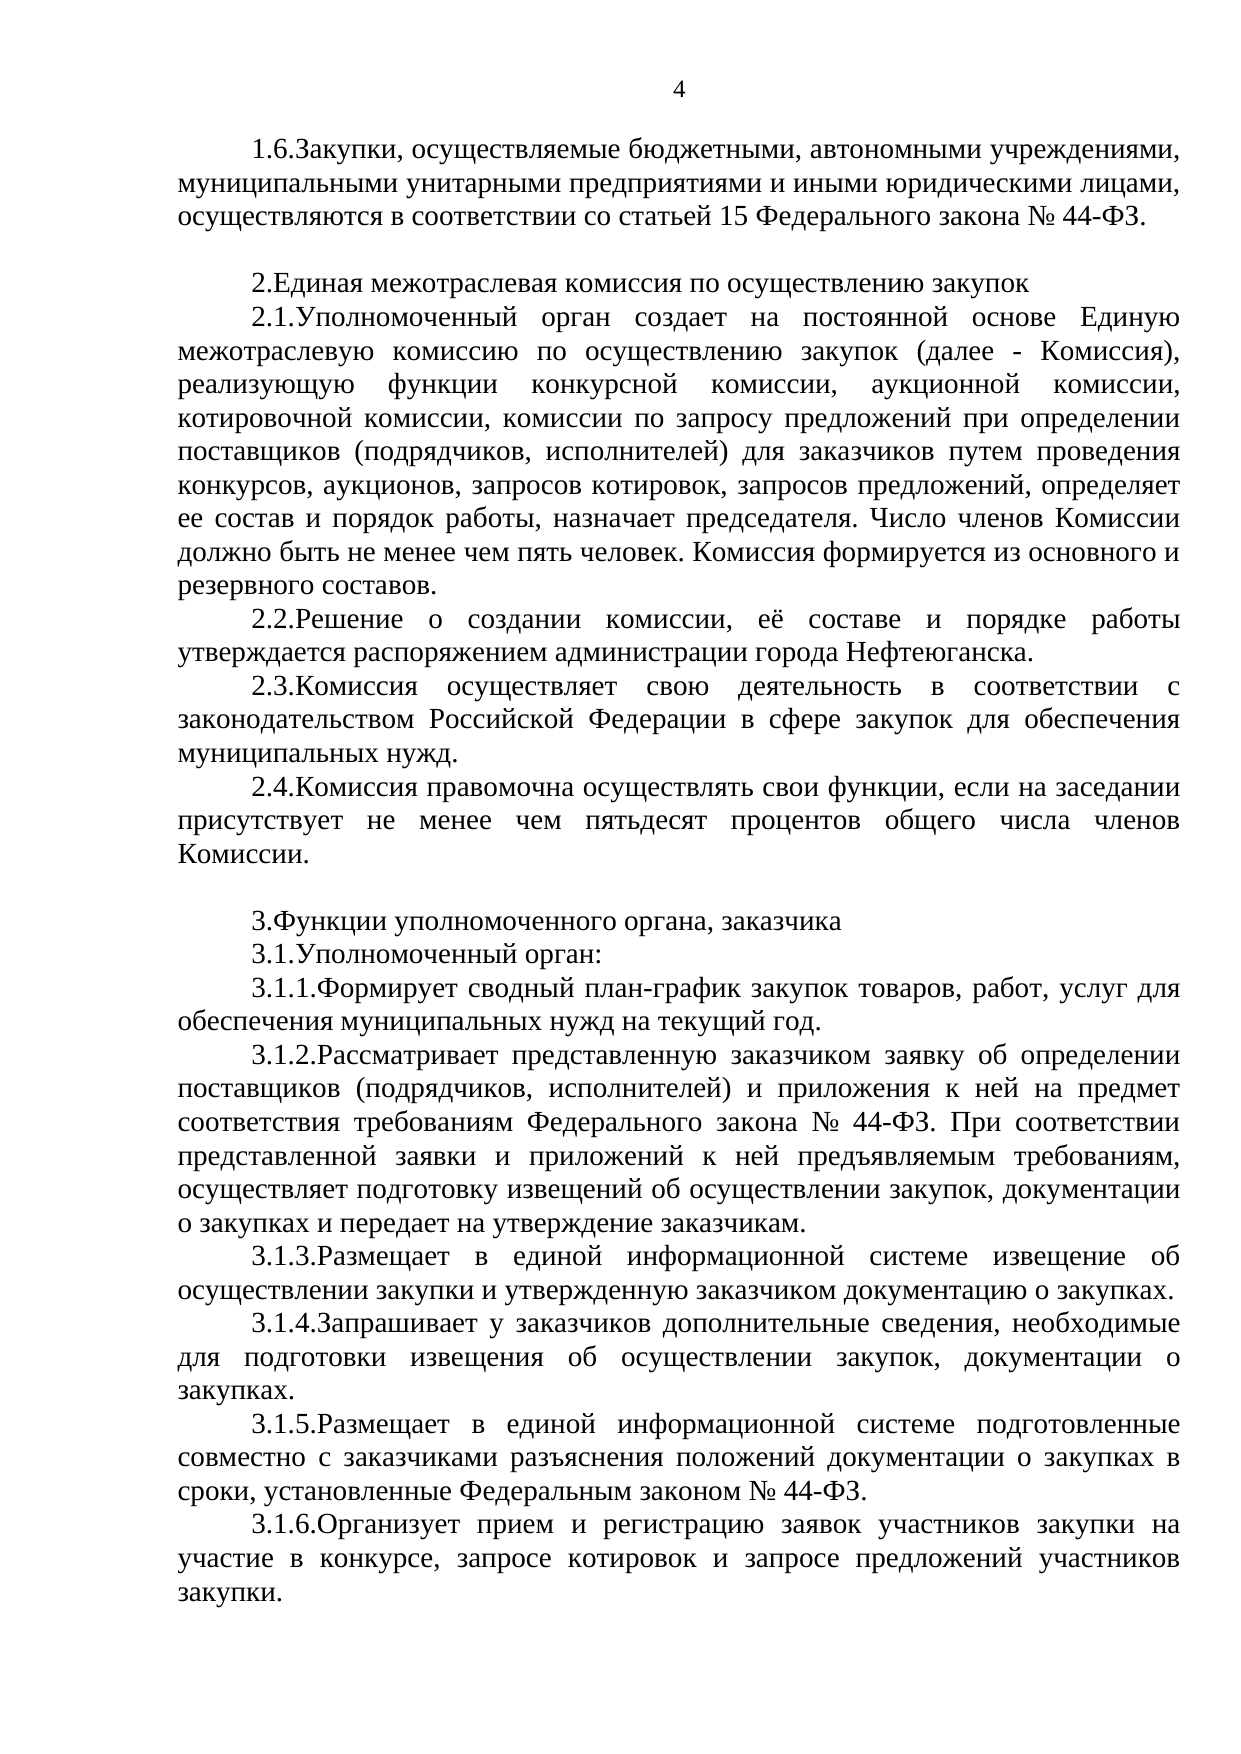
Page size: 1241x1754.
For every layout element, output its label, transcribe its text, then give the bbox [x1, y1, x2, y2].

text 2.Единая межотраслевая комиссия по осуществлению закупок [177, 266, 1181, 299]
text 2.3.Комиссия осуществляет свою деятельность в соответствии с законодательством Российской Федерации в сфере закупок для обеспечения муниципальных нужд. [177, 668, 1181, 769]
text 3.1.6.Организует прием и регистрацию заявок участников закупки на участие в конкурсе, запросе котировок и запросе предложений участников закупки. [177, 1507, 1181, 1607]
text 3.1.5.Размещает в единой информационной системе подготовленные совместно с заказчиками разъяснения положений документации о закупках в сроки, установленные Федеральным законом № 44-ФЗ. [177, 1406, 1181, 1507]
text 3.1.2.Рассматривает представленную заказчиком заявку об определении поставщиков (подрядчиков, исполнителей) и приложения к ней на предмет соответствия требованиям Федерального закона № 44-ФЗ. При соответствии представленной заявки и приложений к ней предъявляемым требованиям, осуществляет подготовку извещений об осуществлении закупок, документации о закупках и передает на утверждение заказчикам. [177, 1037, 1181, 1238]
text 1.6.Закупки, осуществляемые бюджетными, автономными учреждениями, муниципальными унитарными предприятиями и иными юридическими лицами, осуществляются в соответствии со статьей 15 Федерального закона № 44-ФЗ. [177, 131, 1181, 232]
text 2.4.Комиссия правомочна осуществлять свои функции, если на заседании присутствует не менее чем пятьдесят процентов общего числа членов Комиссии. [177, 769, 1181, 869]
text 3.1.3.Размещает в единой информационной системе извещение об осуществлении закупки и утвержденную заказчиком документацию о закупках. [177, 1238, 1181, 1305]
text 3.1.Уполномоченный орган: [177, 936, 1181, 970]
text 2.1.Уполномоченный орган создает на постоянной основе Единую межотраслевую комиссию по осуществлению закупок (далее - Комиссия), реализующую функции конкурсной комиссии, аукционной комиссии, котировочной комиссии, комиссии по запросу предложений при определении поставщиков (подрядчиков, исполнителей) для заказчиков путем проведения конкурсов, аукционов, запросов котировок, запросов предложений, определяет ее состав и порядок работы, назначает председателя. Число членов Комиссии должно быть не менее чем пять человек. Комиссия формируется из основного и резервного составов. [177, 299, 1181, 601]
text 3.Функции уполномоченного органа, заказчика [177, 903, 1181, 936]
text 3.1.1.Формирует сводный план-график закупок товаров, работ, услуг для обеспечения муниципальных нужд на текущий год. [177, 970, 1181, 1037]
text 2.2.Решение о создании комиссии, её составе и порядке работы утверждается распоряжением администрации города Нефтеюганска. [177, 601, 1181, 668]
text 3.1.4.Запрашивает у заказчиков дополнительные сведения, необходимые для подготовки извещения об осуществлении закупок, документации о закупках. [177, 1305, 1181, 1406]
